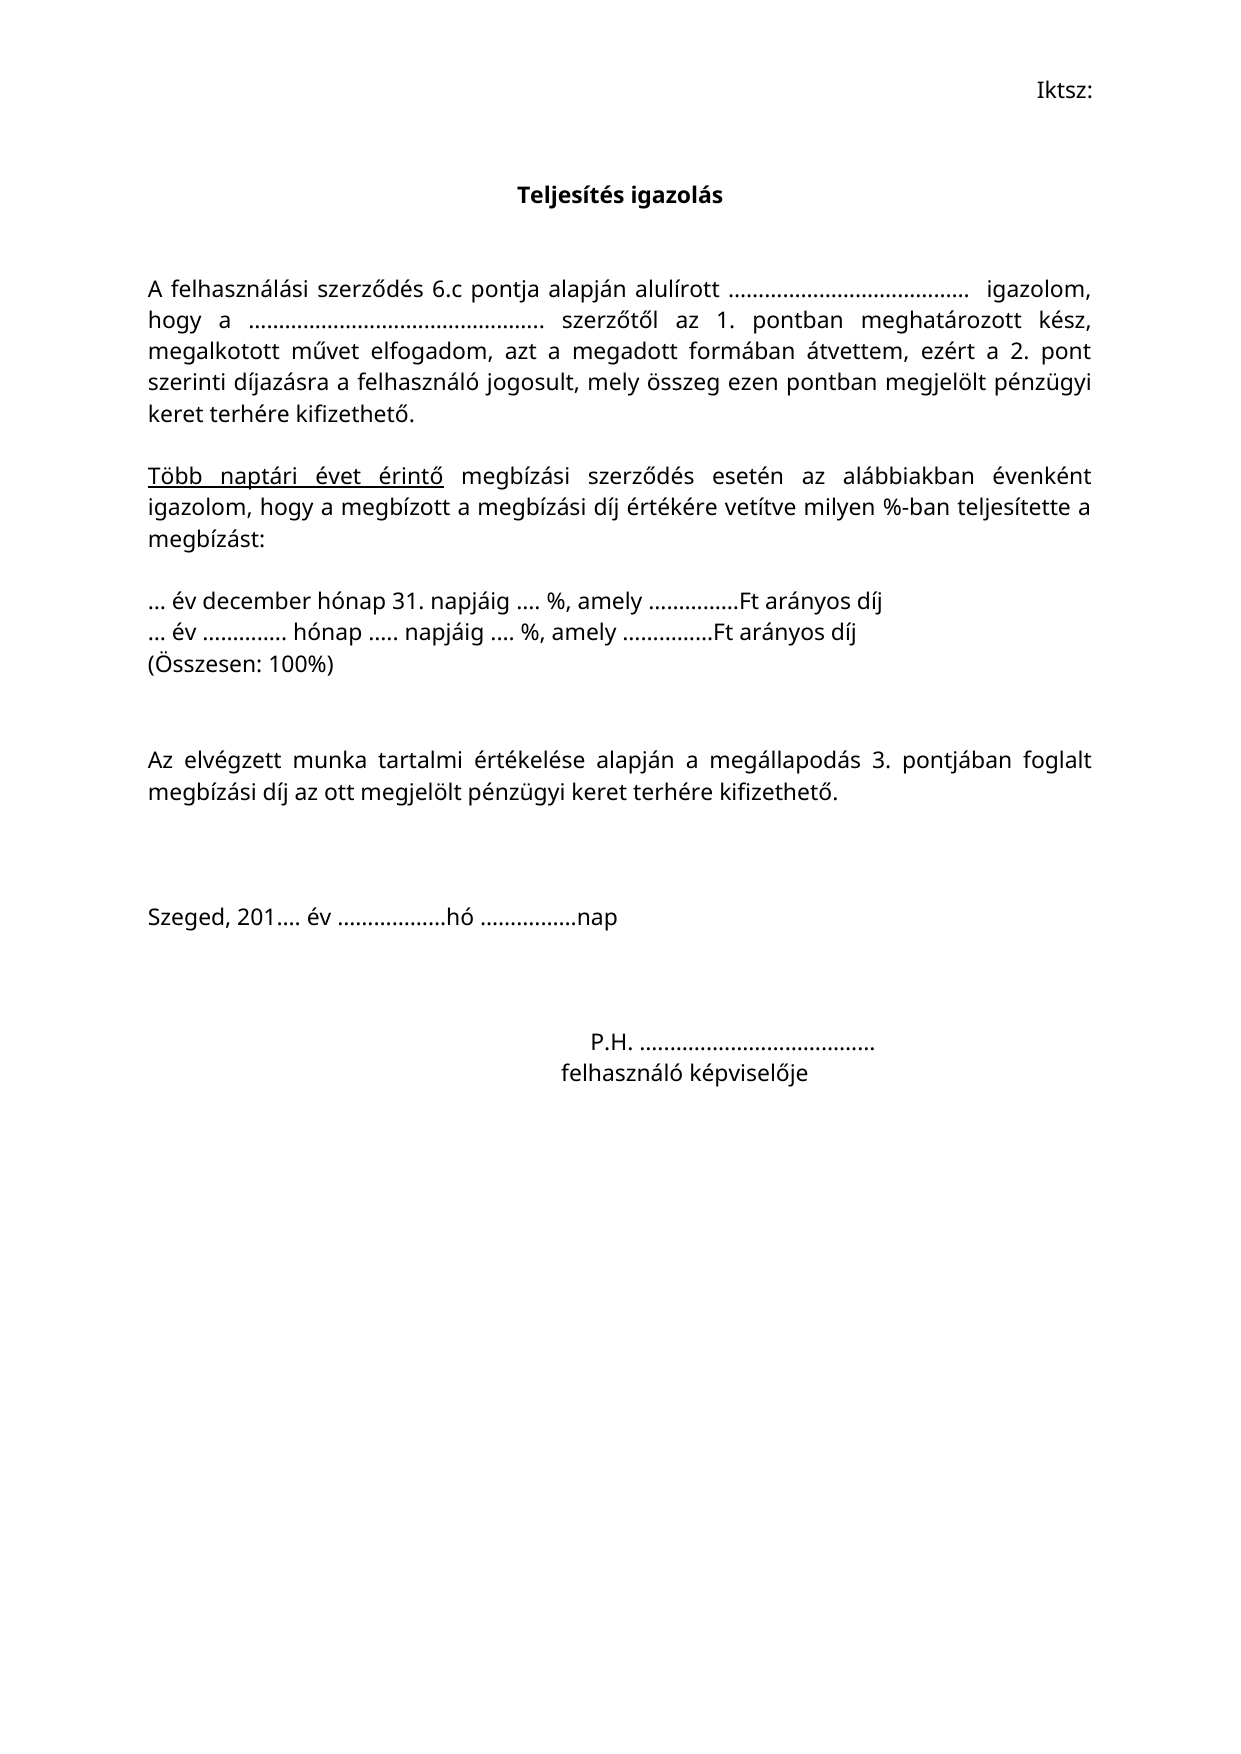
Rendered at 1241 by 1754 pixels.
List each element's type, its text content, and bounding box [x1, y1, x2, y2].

text … év ………….. hónap ….. napjáig .… %, amely ……………Ft arányos díj [148, 616, 1093, 648]
text felhasználó képviselője [148, 1057, 1093, 1088]
text … év december hónap 31. napjáig .… %, amely ……………Ft arányos díj [148, 585, 1093, 616]
text Szeged, 201…. év ………………hó ……….……nap [148, 900, 1093, 932]
text P.H. …..……….…………………… [148, 1025, 1093, 1057]
text Több naptári évet érintő megbízási szerződés esetén az alábbiakban évenként igazolom, hogy a megbízott a megbízási díj értékére vetítve milyen %-ban teljesítette a megbízást: [148, 460, 1093, 554]
text Az elvégzett munka tartalmi értékelése alapján a megállapodás 3. pontjában foglalt megbízási díj az ott megjelölt pénzügyi keret terhére kifizethető. [148, 744, 1093, 807]
text (Összesen: 100%) [148, 648, 1093, 679]
text Teljesítés igazolás [148, 179, 1093, 210]
text A felhasználási szerződés 6.c pontja alapján alulírott …………………….…………… igazolom, hogy a ……………………..………………….. szerzőtől az 1. pontban meghatározott kész, megalkotott művet elfogadom, azt a megadott formában átvettem, ezért a 2. pont szerinti díjazásra a felhasználó jogosult, mely összeg ezen pontban megjelölt pénzügyi keret terhére kifizethető. [148, 273, 1093, 429]
